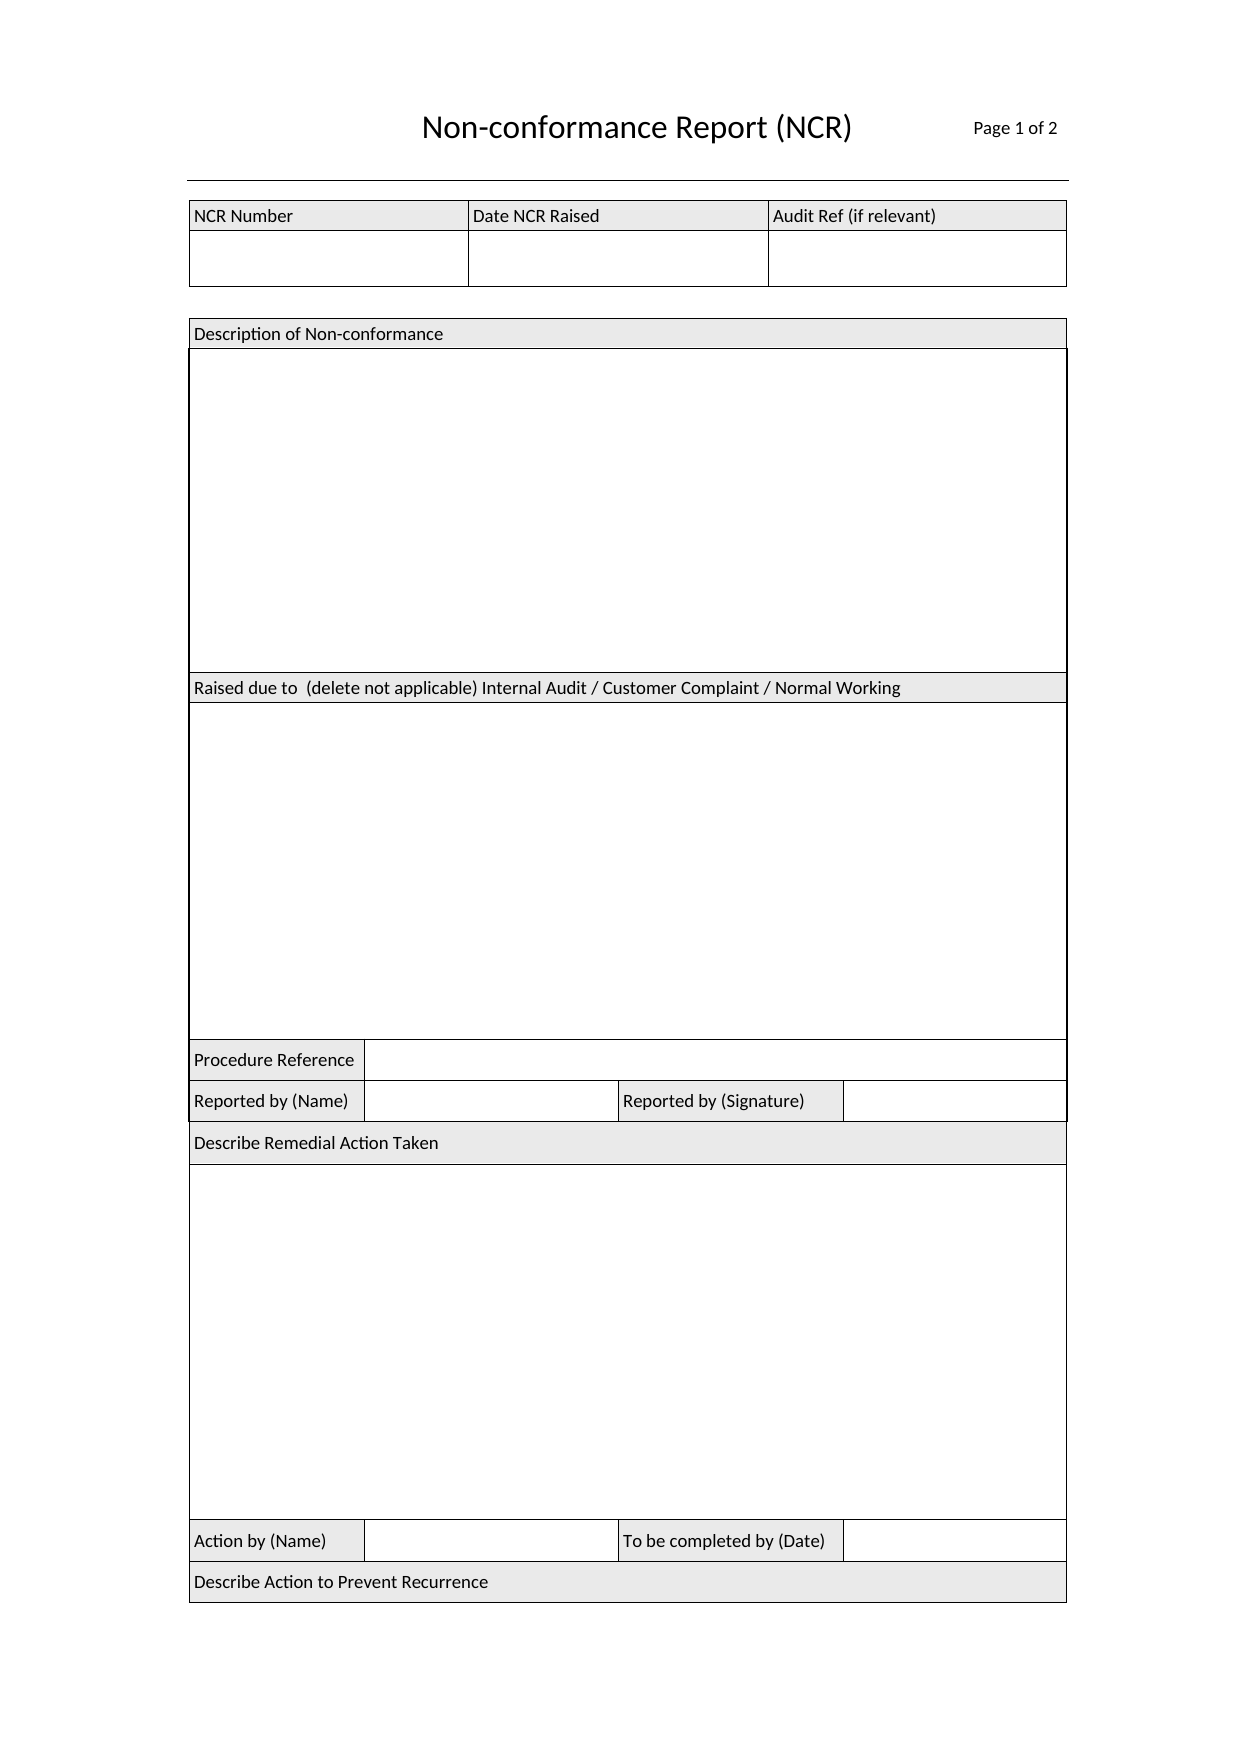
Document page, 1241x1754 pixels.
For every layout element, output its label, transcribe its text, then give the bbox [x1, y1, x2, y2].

table_cell To be completed by (Date) [619, 1520, 843, 1561]
table_cell [365, 1081, 618, 1121]
table_cell [190, 1165, 1066, 1519]
table_cell [190, 703, 1066, 1038]
table_cell Action by (Name) [190, 1520, 364, 1561]
table_cell [365, 1040, 1066, 1080]
table_cell [769, 231, 1066, 286]
table_cell Procedure Reference [190, 1040, 364, 1080]
table_header Description of Non-conformance [190, 319, 1066, 347]
table_cell [365, 1520, 618, 1561]
table_cell [190, 349, 1066, 672]
table_header NCR Number [190, 201, 468, 230]
table_header Audit Ref (if relevant) [769, 201, 1066, 230]
table_cell Describe Action to Prevent Recurrence [190, 1562, 1066, 1602]
table_header Date NCR Raised [469, 201, 768, 230]
table_cell [469, 231, 768, 286]
table_cell [190, 231, 468, 286]
table_cell Raised due to (delete not applicable) Internal Audit / Customer Complaint / Normal Working [190, 673, 1066, 702]
table_cell Describe Remedial Action Taken [190, 1122, 1066, 1163]
table_cell [844, 1081, 1066, 1121]
table_cell [844, 1520, 1066, 1561]
table_cell Reported by (Signature) [619, 1081, 843, 1121]
table_cell Reported by (Name) [190, 1081, 364, 1121]
